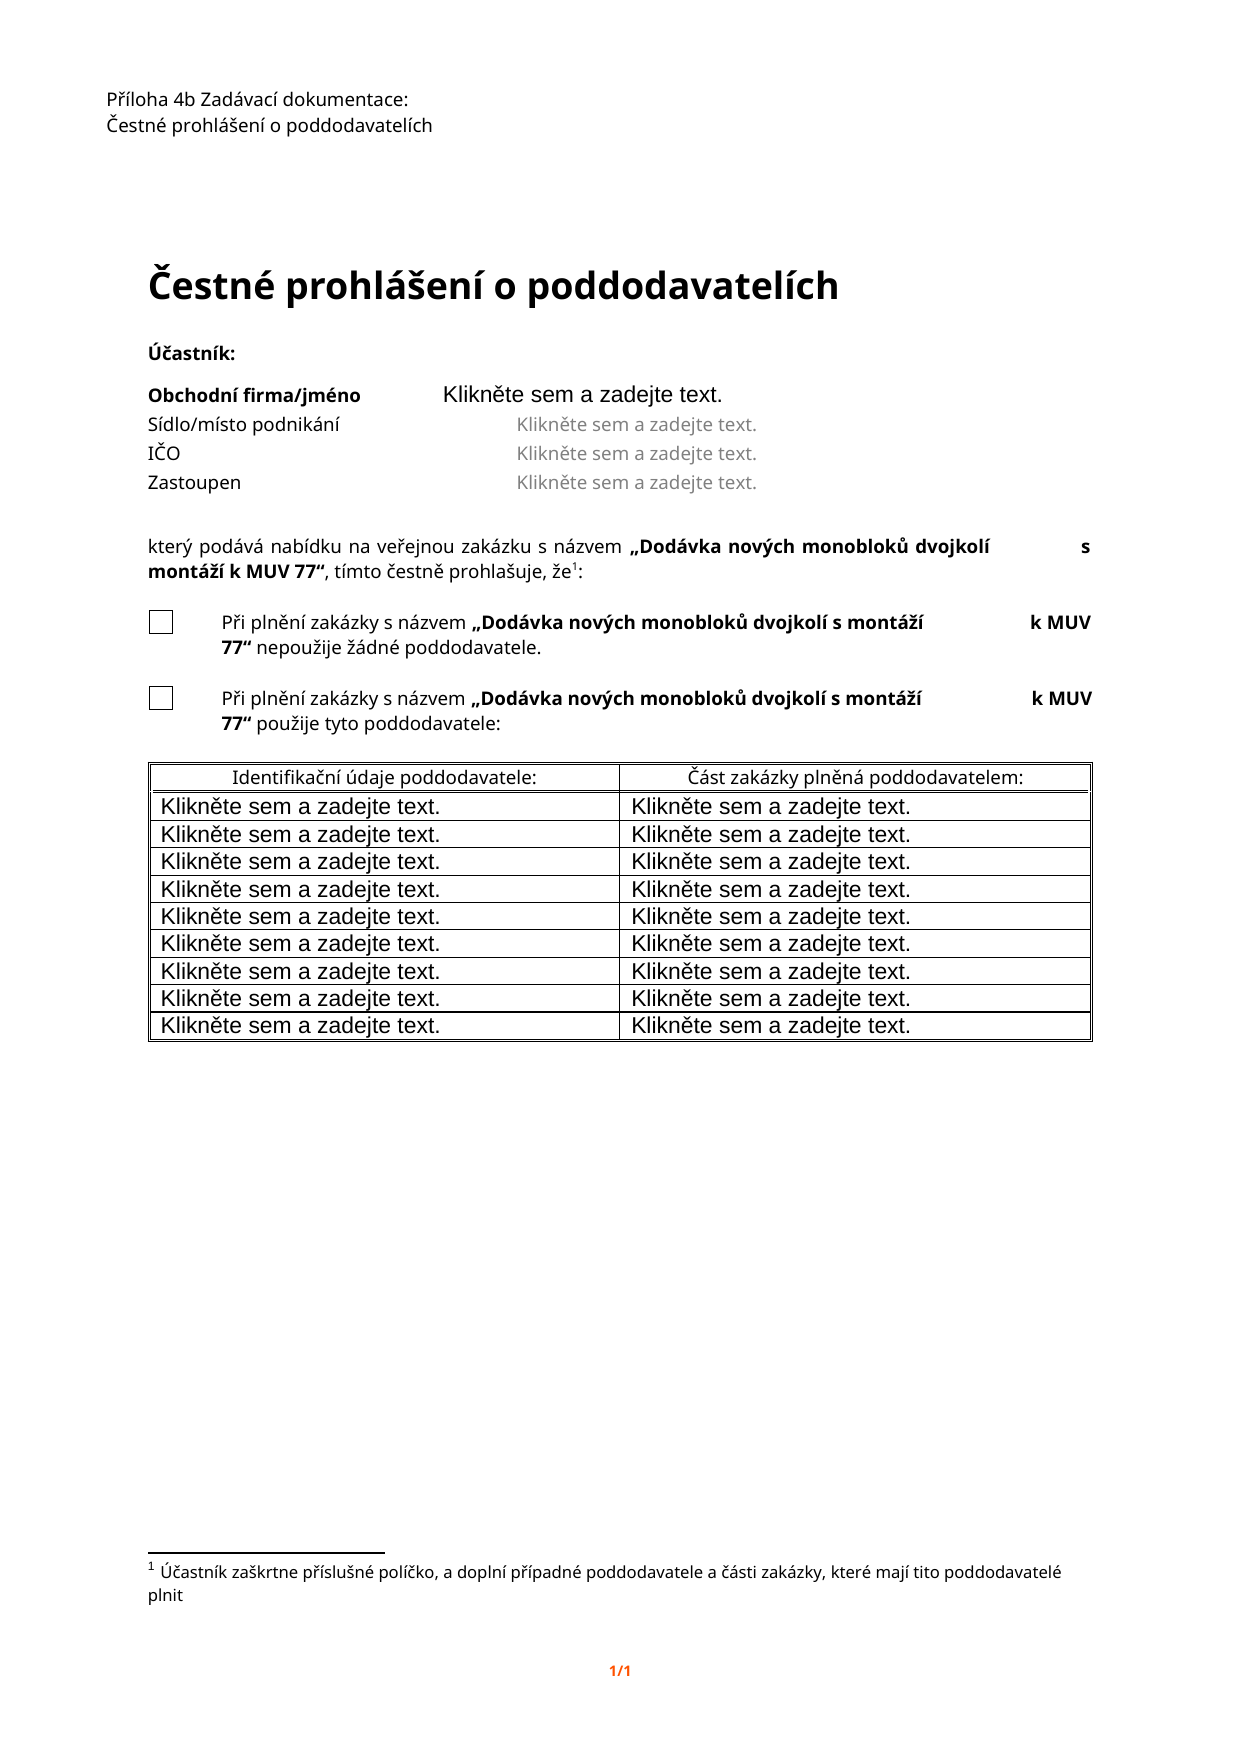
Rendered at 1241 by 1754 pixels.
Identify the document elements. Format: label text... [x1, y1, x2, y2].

text Sídlo/místo podnikání [148, 408, 1093, 437]
text IČO [148, 437, 1093, 466]
text Při plnění zakázky s názvem „Dodávka nových monobloků dvojkolí s montáží k MUV 77“ nepoužije žádné poddodavatele. [148, 609, 1093, 660]
text Obchodní firma/jméno [148, 379, 1093, 408]
table_header Část zakázky plněná poddodavatelem: [620, 765, 1090, 790]
text Zastoupen [148, 466, 1093, 495]
text který podává nabídku na veřejnou zakázku s názvem „Dodávka nových monobloků dvojkolí s montáží k MUV 77“, tímto čestně prohlašuje, že: [148, 533, 1093, 584]
text Účastník: [148, 336, 1093, 367]
title Čestné prohlášení o poddodavatelích [148, 259, 1093, 311]
text Při plnění zakázky s názvem „Dodávka nových monobloků dvojkolí s montáží k MUV 77“ použije tyto poddodavatele: [148, 685, 1093, 736]
table_header Identifikační údaje poddodavatele: [151, 765, 619, 790]
